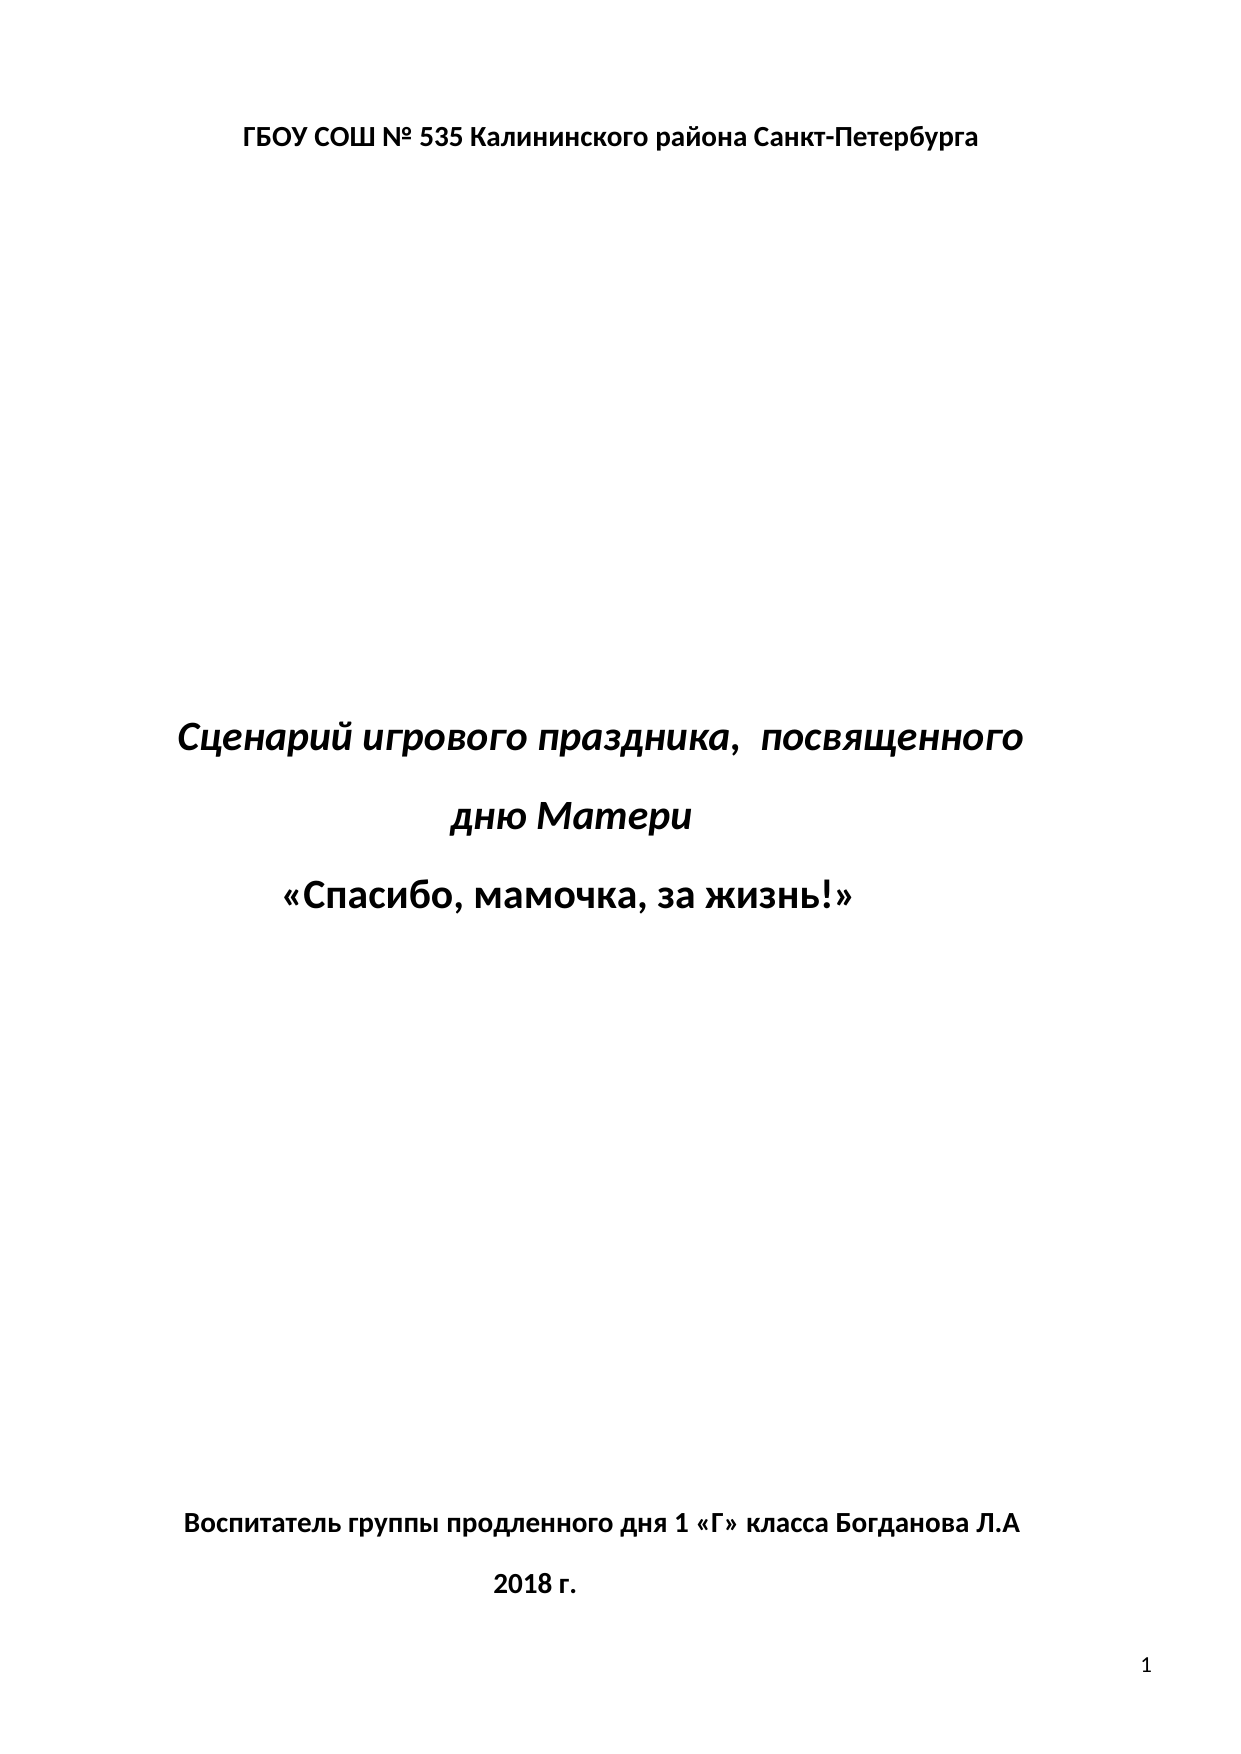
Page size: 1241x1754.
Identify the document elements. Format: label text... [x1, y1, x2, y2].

text Воспитатель группы продленного дня 1 «Г» класса Богданова Л.А [177, 1504, 1152, 1539]
text Сценарий игрового праздника, посвященного [177, 709, 1152, 760]
text ГБОУ СОШ № 535 Калининского района Санкт-Петербурга [177, 118, 1152, 154]
text 2018 г. [177, 1566, 1152, 1601]
text дню Матери [177, 789, 1152, 840]
text «Спасибо, мамочка, за жизнь!» [177, 868, 1152, 919]
